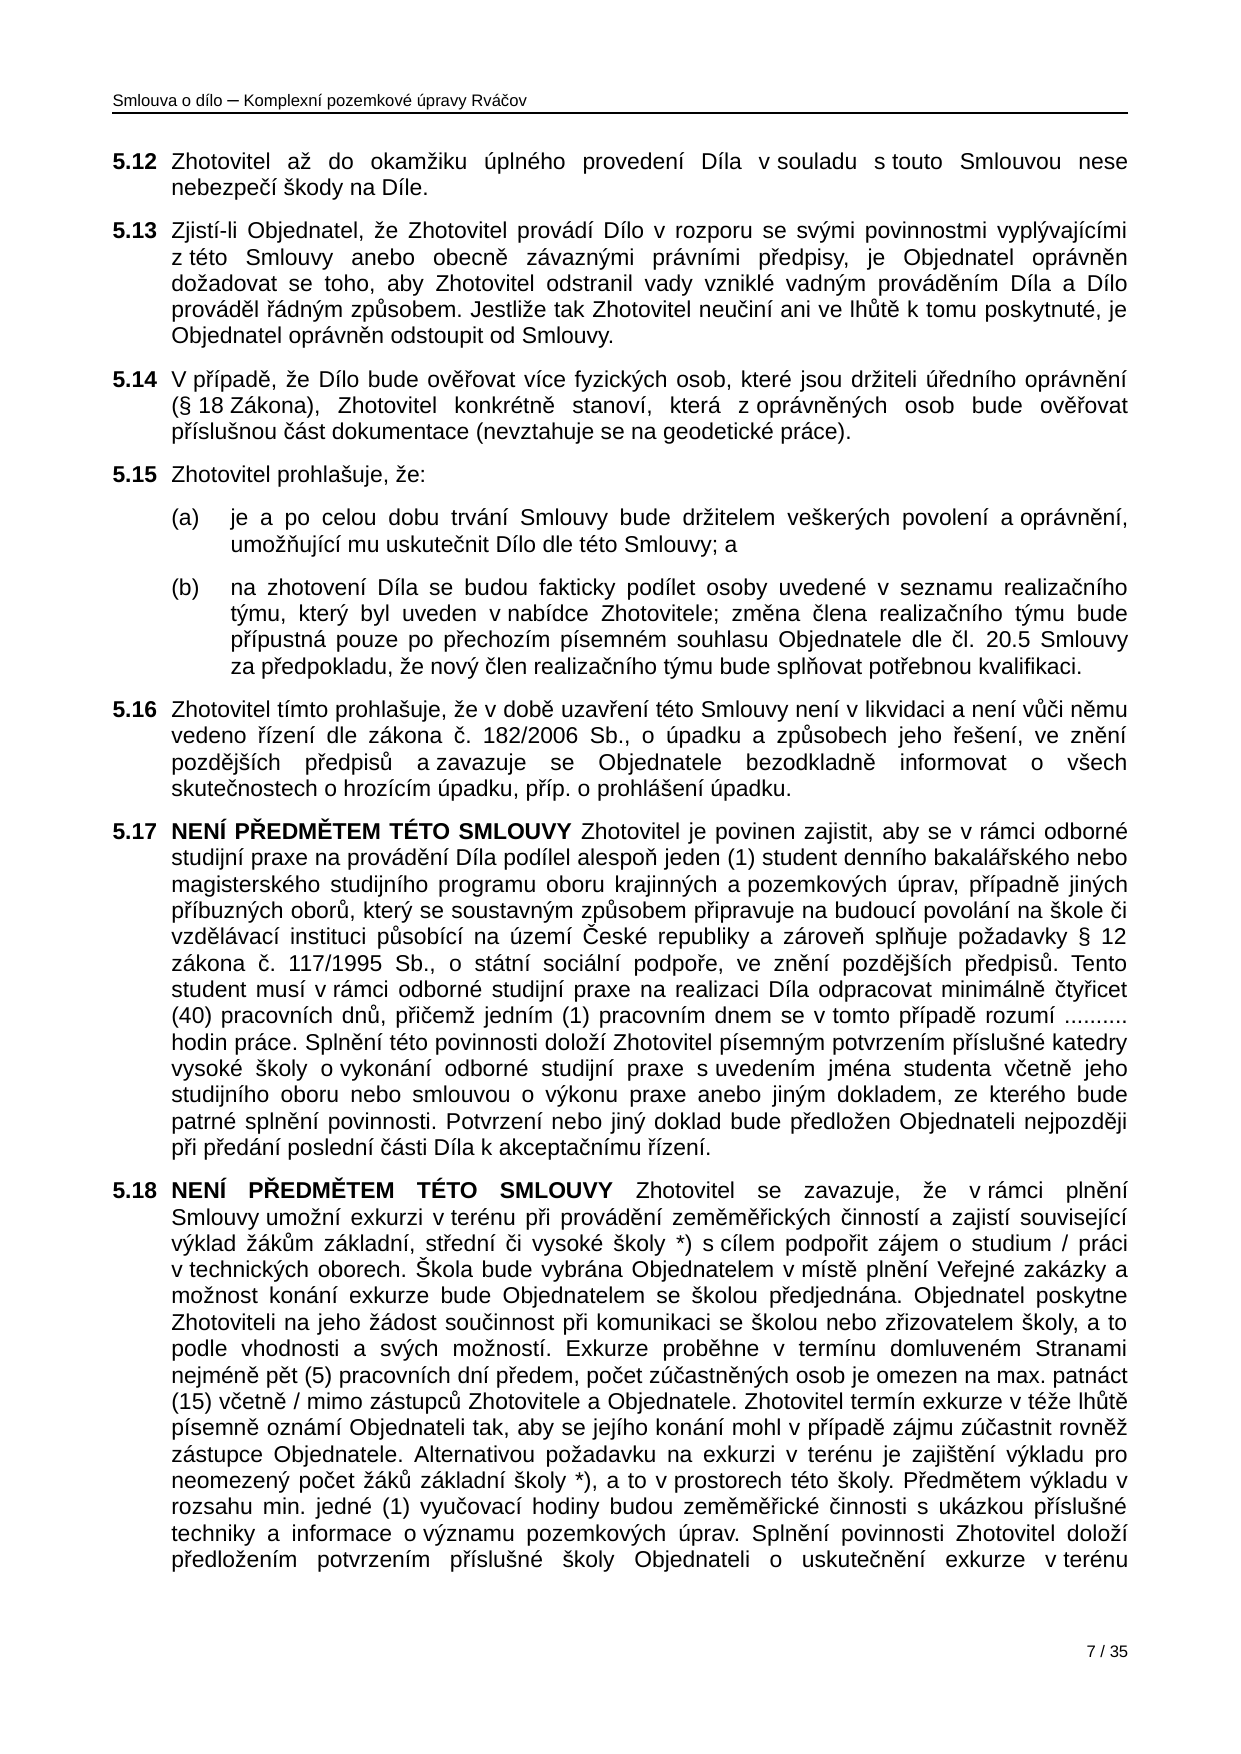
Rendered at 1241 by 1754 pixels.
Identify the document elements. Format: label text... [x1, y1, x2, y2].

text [112, 1177, 1128, 1572]
list je a po celou dobu trvání Smlouvy bude držitelem veškerých povolení a oprávnění, umožňující mu uskutečnit Dílo dle této Smlouvy; a [171, 504, 1128, 557]
text Zjistí-li Objednatel, že Zhotovitel provádí Dílo v rozporu se svými povinnostmi vyplývajícími z této Smlouvy anebo obecně závaznými právními předpisy, je Objednatel oprávněn dožadovat se toho, aby Zhotovitel odstranil vady vzniklé vadným prováděním Díla a Dílo prováděl řádným způsobem. Jestliže tak Zhotovitel neučiní ani ve lhůtě k tomu poskytnuté, je Objednatel oprávněn odstoupit od Smlouvy. [112, 217, 1128, 349]
text Zhotovitel až do okamžiku úplného provedení Díla v souladu s touto Smlouvou nese nebezpečí škody na Díle. [112, 148, 1128, 200]
text NENÍ PŘEDMĚTEM TÉTO SMLOUVY Zhotovitel je povinen zajistit, aby se v rámci odborné studijní praxe na provádění Díla podílel alespoň jeden (1) student denního bakalářského nebo magisterského studijního programu oboru krajinných a pozemkových úprav, případně jiných příbuzných oborů, který se soustavným způsobem připravuje na budoucí povolání na škole či vzdělávací instituci působící na území České republiky a zároveň splňuje požadavky § 12 zákona č. 117/1995 Sb., o státní sociální podpoře, ve znění pozdějších předpisů. Tento student musí v rámci odborné studijní praxe na realizaci Díla odpracovat minimálně čtyřicet (40) pracovních dnů, přičemž jedním (1) pracovním dnem se v tomto případě rozumí .......... hodin práce. Splnění této povinnosti doloží Zhotovitel písemným potvrzením příslušné katedry vysoké školy o vykonání odborné studijní praxe s uvedením jména studenta včetně jeho studijního oboru nebo smlouvou o výkonu praxe anebo jiným dokladem, ze kterého bude patrné splnění povinnosti. Potvrzení nebo jiný doklad bude předložen Objednateli nejpozději při předání poslední části Díla k akceptačnímu řízení. [112, 818, 1128, 1160]
list na zhotovení Díla se budou fakticky podílet osoby uvedené v seznamu realizačního týmu, který byl uveden v nabídce Zhotovitele; změna člena realizačního týmu bude přípustná pouze po přechozím písemném souhlasu Objednatele dle čl. 20.5 Smlouvy za předpokladu, že nový člen realizačního týmu bude splňovat potřebnou kvalifikaci. [171, 574, 1128, 679]
text Zhotovitel tímto prohlašuje, že v době uzavření této Smlouvy není v likvidaci a není vůči němu vedeno řízení dle zákona č. 182/2006 Sb., o úpadku a způsobech jeho řešení, ve znění pozdějších předpisů a zavazuje se Objednatele bezodkladně informovat o všech skutečnostech o hrozícím úpadku, příp. o prohlášení úpadku. [112, 696, 1128, 801]
text V případě, že Dílo bude ověřovat více fyzických osob, které jsou držiteli úředního oprávnění (§ 18 Zákona), Zhotovitel konkrétně stanoví, která z oprávněných osob bude ověřovat příslušnou část dokumentace (nevztahuje se na geodetické práce). [112, 366, 1128, 444]
text Zhotovitel prohlašuje, že: [112, 461, 1128, 488]
